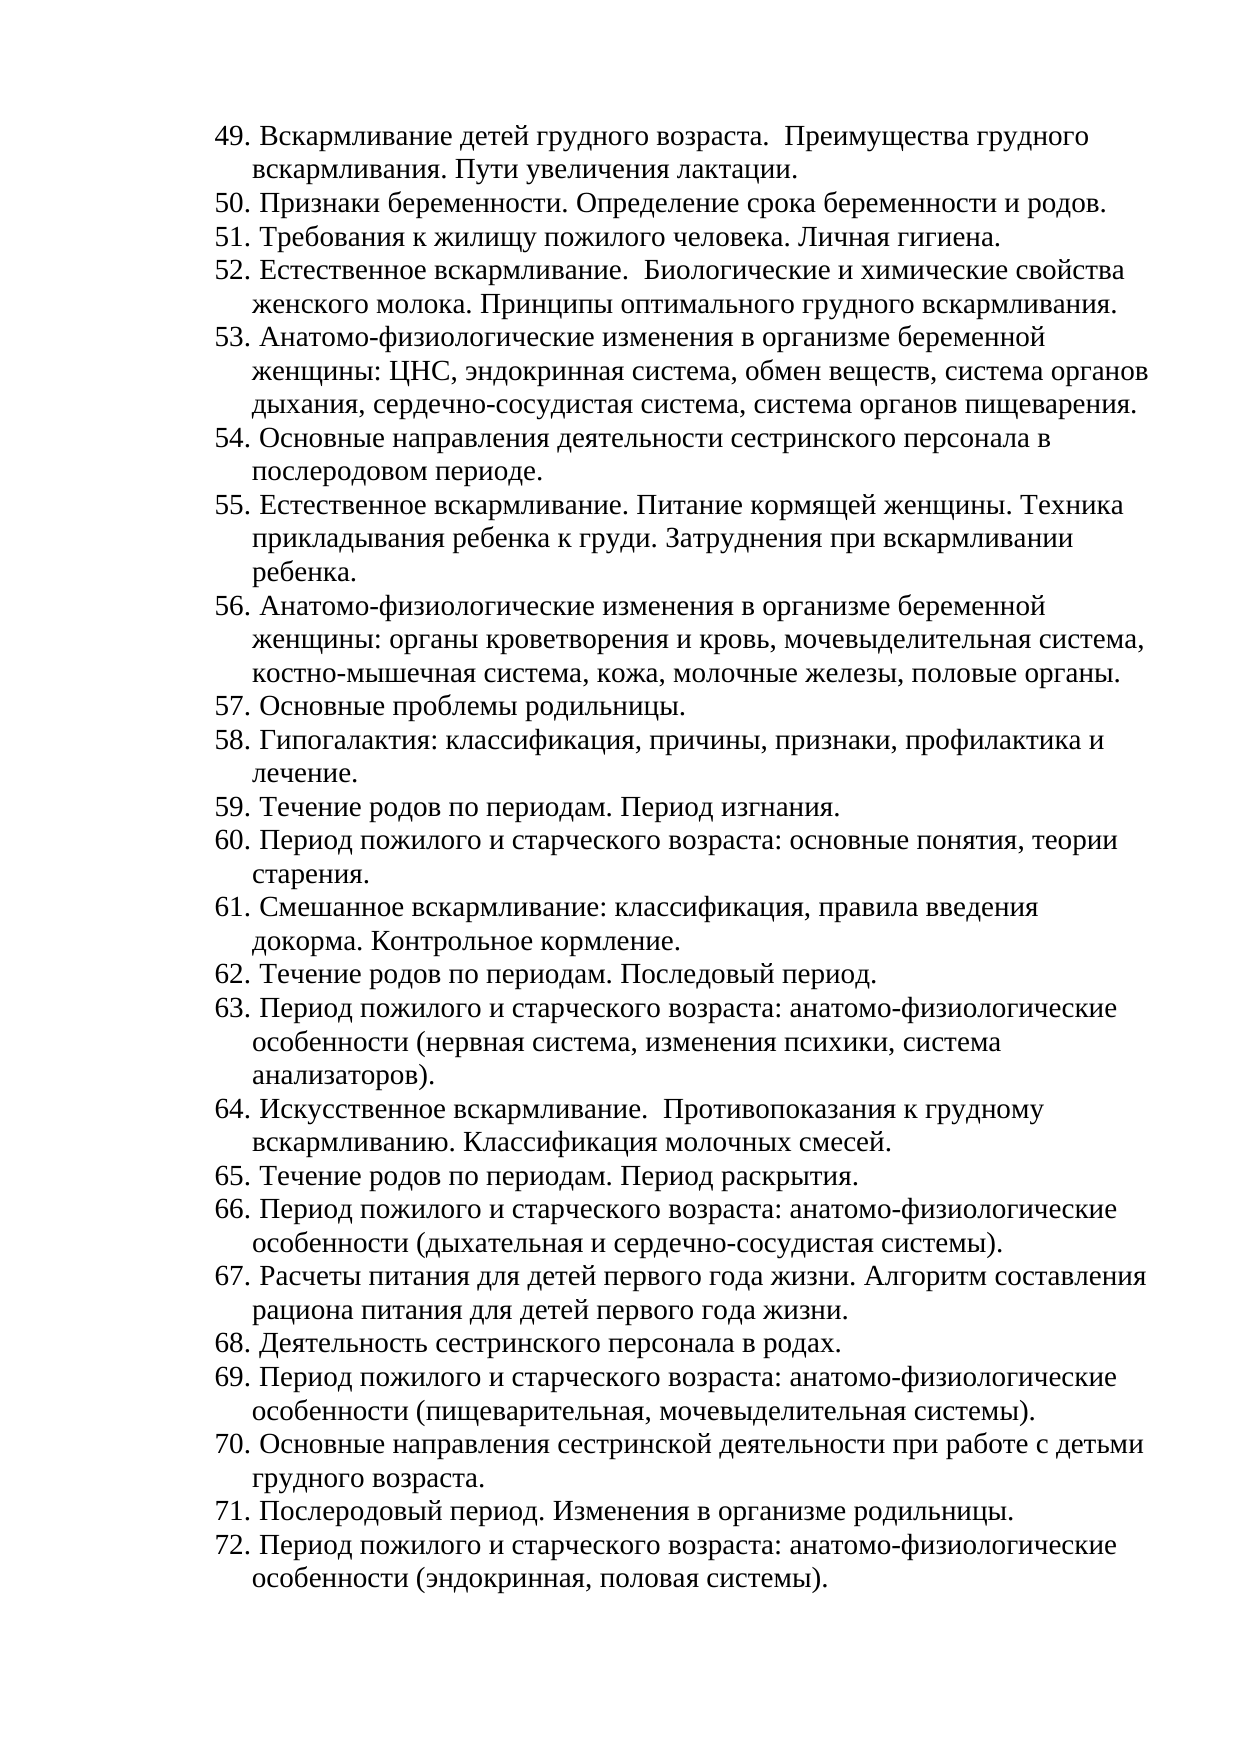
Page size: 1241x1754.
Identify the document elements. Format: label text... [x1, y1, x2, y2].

list Период пожилого и старческого возраста: основные понятия, теории старения. [214, 822, 1152, 889]
list Период пожилого и старческого возраста: анатомо-физиологические особенности (пищеварительная, мочевыделительная системы). [214, 1359, 1152, 1426]
list Естественное вскармливание. Питание кормящей женщины. Техника прикладывания ребенка к груди. Затруднения при вскармливании ребенка. [214, 487, 1152, 588]
list Гипогалактия: классификация, причины, признаки, профилактика и лечение. [214, 722, 1152, 789]
list Период пожилого и старческого возраста: анатомо-физиологические особенности (эндокринная, половая системы). [214, 1527, 1152, 1594]
list Основные направления деятельности сестринского персонала в послеродовом периоде. [214, 420, 1152, 487]
list Период пожилого и старческого возраста: анатомо-физиологические особенности (дыхательная и сердечно-сосудистая системы). [214, 1191, 1152, 1258]
list Анатомо-физиологические изменения в организме беременной женщины: органы кроветворения и кровь, мочевыделительная система, костно-мышечная система, кожа, молочные железы, половые органы. [214, 588, 1152, 688]
list Признаки беременности. Определение срока беременности и родов. [214, 185, 1152, 219]
list Смешанное вскармливание: классификация, правила введения докорма. Контрольное кормление. [214, 889, 1152, 957]
list Искусственное вскармливание. Противопоказания к грудному вскармливанию. Классификация молочных смесей. [214, 1091, 1152, 1158]
list Расчеты питания для детей первого года жизни. Алгоритм составления рациона питания для детей первого года жизни. [214, 1258, 1152, 1326]
list Основные проблемы родильницы. [214, 688, 1152, 722]
list Анатомо-физиологические изменения в организме беременной женщины: ЦНС, эндокринная система, обмен веществ, система органов дыхания, сердечно-сосудистая система, система органов пищеварения. [214, 319, 1152, 420]
list Требования к жилищу пожилого человека. Личная гигиена. [214, 219, 1152, 252]
list Вскармливание детей грудного возраста. Преимущества грудного вскармливания. Пути увеличения лактации. [214, 118, 1152, 185]
list Течение родов по периодам. Последовый период. [214, 957, 1152, 990]
list Течение родов по периодам. Период раскрытия. [214, 1158, 1152, 1191]
list Деятельность сестринского персонала в родах. [214, 1326, 1152, 1359]
list Естественное вскармливание. Биологические и химические свойства женского молока. Принципы оптимального грудного вскармливания. [214, 252, 1152, 319]
list Основные направления сестринской деятельности при работе с детьми грудного возраста. [214, 1426, 1152, 1493]
list Течение родов по периодам. Период изгнания. [214, 789, 1152, 822]
list Послеродовый период. Изменения в организме родильницы. [214, 1493, 1152, 1527]
list Период пожилого и старческого возраста: анатомо-физиологические особенности (нервная система, изменения психики, система анализаторов). [214, 990, 1152, 1091]
